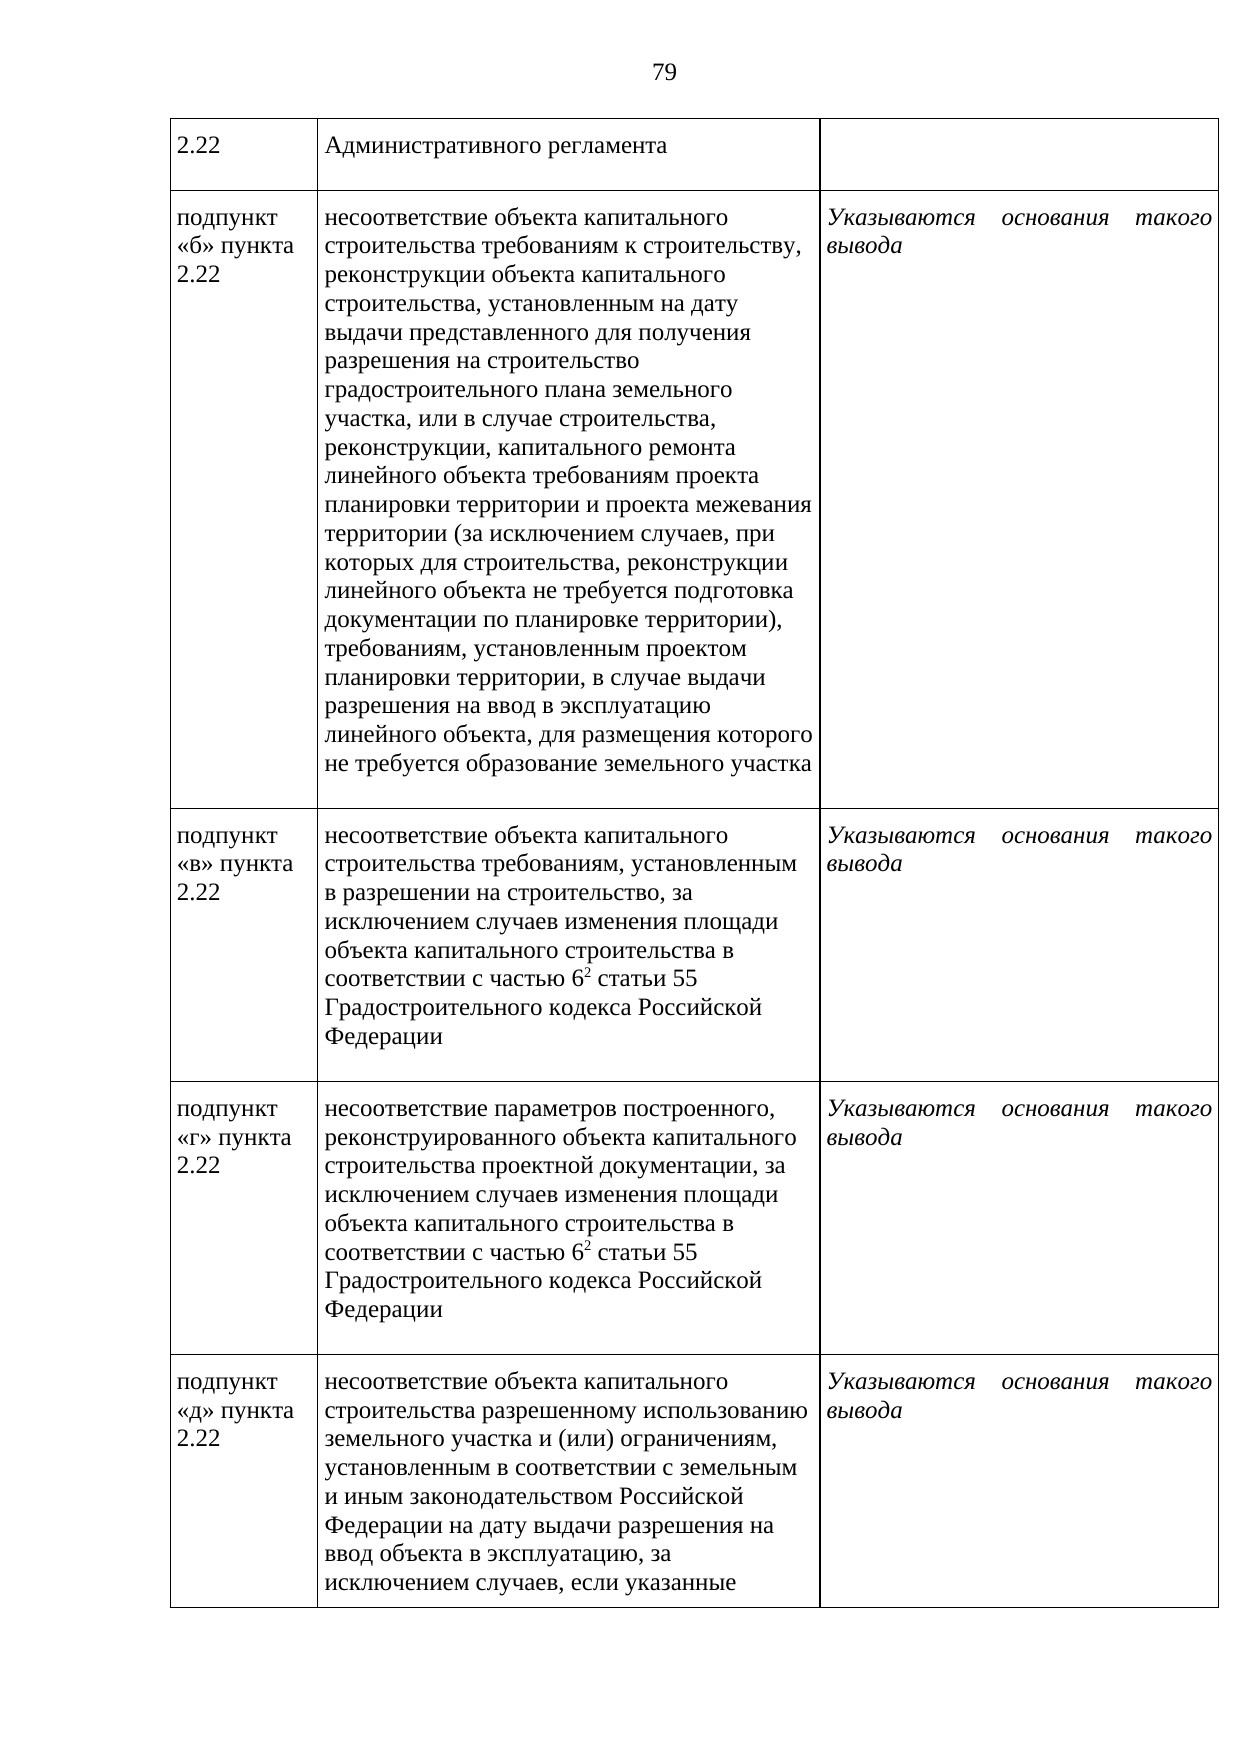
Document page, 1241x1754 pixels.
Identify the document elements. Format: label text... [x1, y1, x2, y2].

table_cell несоответствие объекта капитального строительства требованиям, установленным в разрешении на строительство, за исключением случаев изменения площади объекта капитального строительства в соответствии с частью 62 статьи 55 Градостроительного кодекса Российской Федерации [318, 809, 819, 1081]
table_cell Указываются основания такого вывода [821, 1082, 1218, 1354]
table_cell Указываются основания такого вывода [821, 809, 1218, 1081]
table_cell несоответствие параметров построенного, реконструированного объекта капитального строительства проектной документации, за исключением случаев изменения площади объекта капитального строительства в соответствии с частью 62 статьи 55 Градостроительного кодекса Российской Федерации [318, 1082, 819, 1354]
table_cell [171, 1355, 317, 1607]
table_cell подпункт «в» пункта 2.22 [171, 809, 317, 1081]
table_cell подпункт «г» пункта 2.22 [171, 1082, 317, 1354]
table_cell несоответствие объекта капитального строительства требованиям к строительству, реконструкции объекта капитального строительства, установленным на дату выдачи представленного для получения разрешения на строительство градостроительного плана земельного участка, или в случае строительства, реконструкции, капитального ремонта линейного объекта требованиям проекта планировки территории и проекта межевания территории (за исключением случаев, при которых для строительства, реконструкции линейного объекта не требуется подготовка документации по планировке территории), требованиям, установленным проектом планировки территории, в случае выдачи разрешения на ввод в эксплуатацию линейного объекта, для размещения которого не требуется образование земельного участка [318, 191, 819, 808]
table_cell Указываются основания такого вывода [821, 191, 1218, 808]
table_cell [821, 119, 1218, 190]
table_cell подпункт «б» пункта 2.22 [171, 191, 317, 808]
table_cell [318, 119, 819, 190]
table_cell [821, 1355, 1218, 1607]
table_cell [318, 1355, 819, 1607]
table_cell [171, 119, 317, 190]
